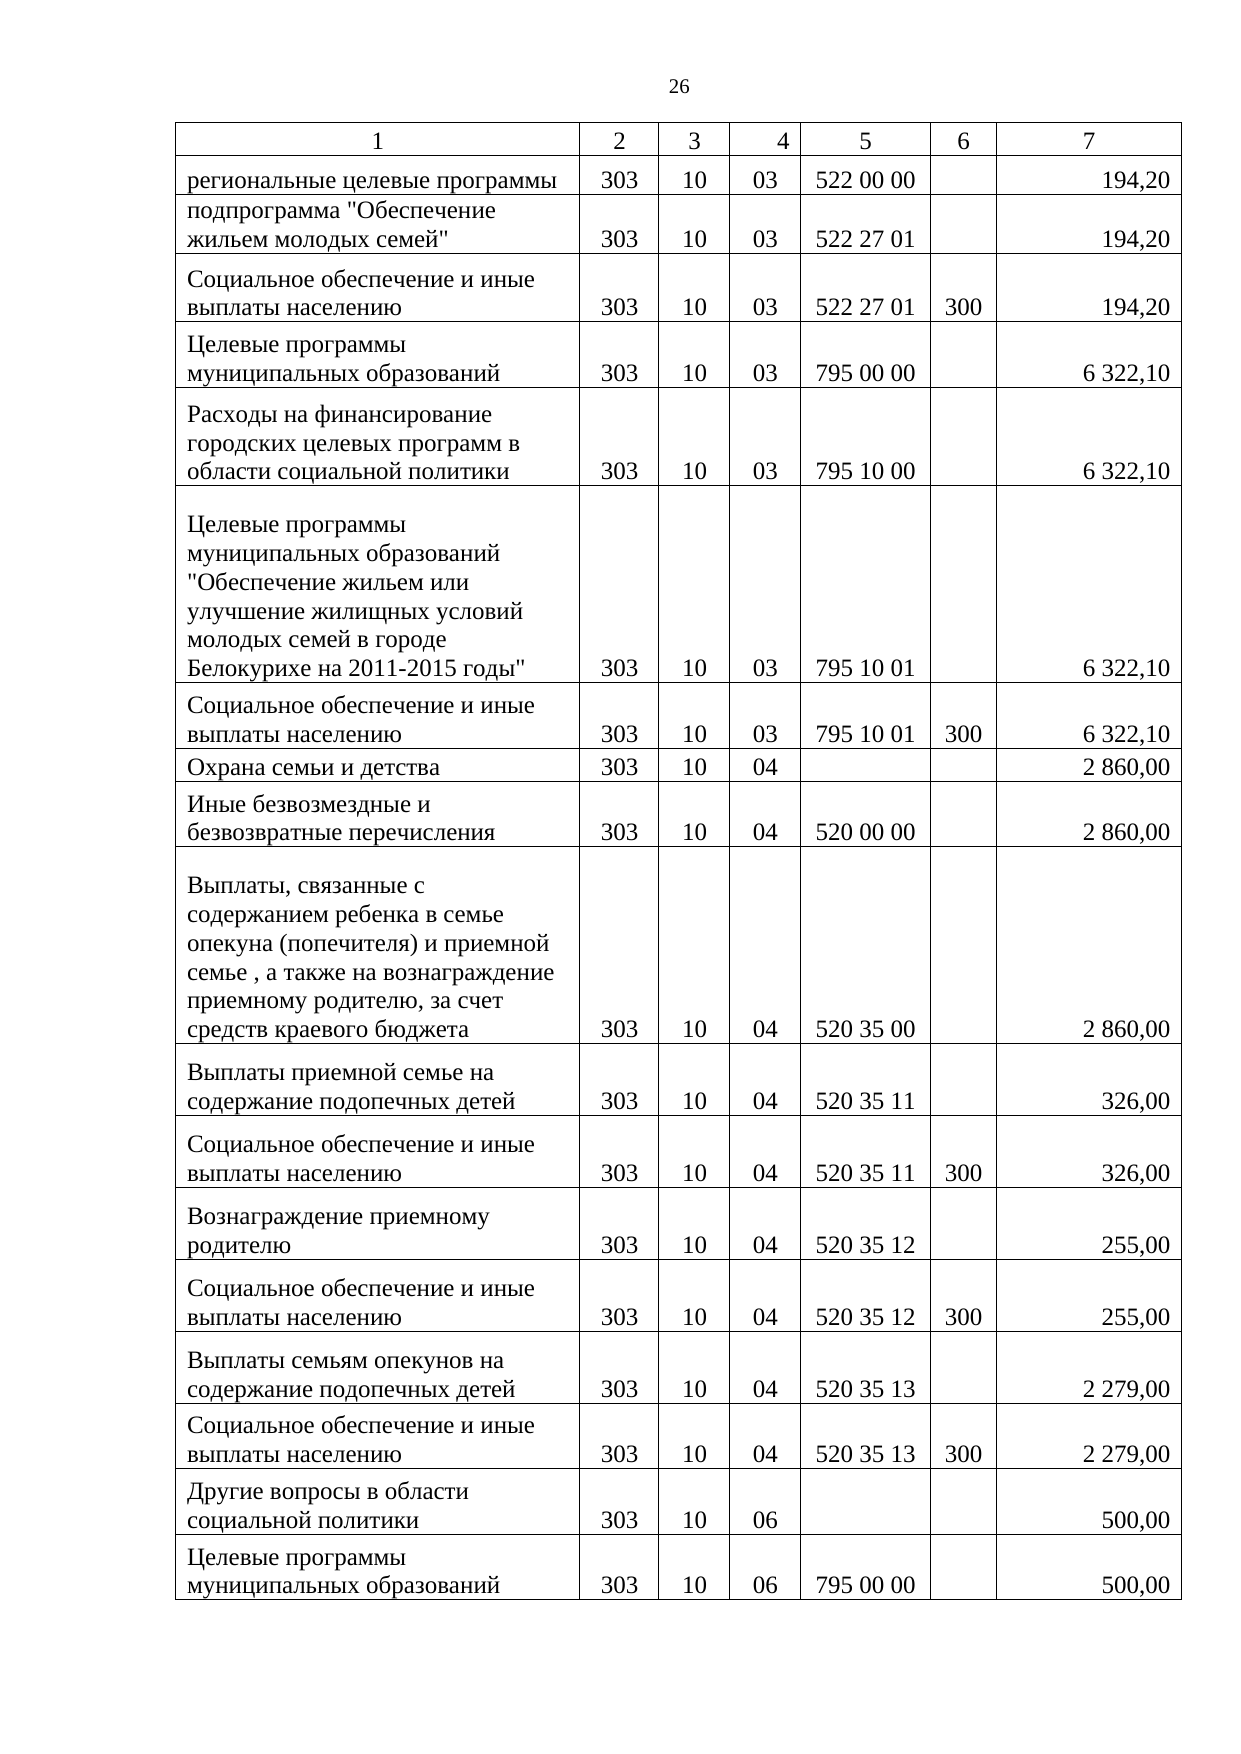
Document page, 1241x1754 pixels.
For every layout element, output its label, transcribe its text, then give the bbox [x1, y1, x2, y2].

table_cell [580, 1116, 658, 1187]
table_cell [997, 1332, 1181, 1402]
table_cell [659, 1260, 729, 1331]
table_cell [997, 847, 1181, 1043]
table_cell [176, 254, 579, 321]
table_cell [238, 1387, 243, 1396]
table_cell 10 [659, 195, 729, 252]
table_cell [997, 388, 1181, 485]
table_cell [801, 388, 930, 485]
table_cell Целевые программы муниципальных образований [176, 322, 579, 387]
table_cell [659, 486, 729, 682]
table_header 2 [580, 123, 658, 155]
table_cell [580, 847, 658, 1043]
table_cell 194,20 [997, 195, 1181, 252]
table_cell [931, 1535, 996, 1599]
table_cell 03 [730, 254, 800, 321]
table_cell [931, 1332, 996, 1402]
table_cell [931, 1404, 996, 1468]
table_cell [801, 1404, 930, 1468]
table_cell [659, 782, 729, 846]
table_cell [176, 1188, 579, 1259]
table_cell 522 27 01 [801, 195, 930, 252]
table_cell 03 [730, 322, 800, 387]
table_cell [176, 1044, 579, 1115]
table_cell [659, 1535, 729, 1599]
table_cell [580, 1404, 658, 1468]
table_cell 303 [580, 156, 658, 194]
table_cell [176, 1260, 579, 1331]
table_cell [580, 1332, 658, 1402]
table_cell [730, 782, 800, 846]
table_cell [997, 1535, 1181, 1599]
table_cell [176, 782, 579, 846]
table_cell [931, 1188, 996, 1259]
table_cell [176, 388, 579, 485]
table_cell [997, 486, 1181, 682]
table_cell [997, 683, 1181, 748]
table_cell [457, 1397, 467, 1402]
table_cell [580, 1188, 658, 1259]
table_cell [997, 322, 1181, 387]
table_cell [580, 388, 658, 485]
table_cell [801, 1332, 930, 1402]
table_header 7 [997, 123, 1181, 155]
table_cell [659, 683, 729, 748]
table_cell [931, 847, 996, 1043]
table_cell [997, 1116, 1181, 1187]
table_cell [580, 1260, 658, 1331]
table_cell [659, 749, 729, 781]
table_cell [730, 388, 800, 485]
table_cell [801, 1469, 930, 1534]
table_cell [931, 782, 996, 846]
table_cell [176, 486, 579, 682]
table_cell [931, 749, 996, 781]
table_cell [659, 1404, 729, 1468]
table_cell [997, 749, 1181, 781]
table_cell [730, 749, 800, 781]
table_header 4 [730, 123, 800, 155]
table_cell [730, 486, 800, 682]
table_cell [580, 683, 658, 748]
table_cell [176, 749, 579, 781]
table_cell 03 [730, 195, 800, 252]
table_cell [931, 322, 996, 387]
table_cell 194,20 [997, 254, 1181, 321]
table_cell подпрограмма "Обеспечение жильем молодых семей" [176, 195, 579, 252]
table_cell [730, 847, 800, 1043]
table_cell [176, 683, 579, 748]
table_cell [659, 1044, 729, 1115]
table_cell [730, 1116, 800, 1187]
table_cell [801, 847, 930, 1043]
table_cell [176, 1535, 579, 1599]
table_cell 10 [659, 254, 729, 321]
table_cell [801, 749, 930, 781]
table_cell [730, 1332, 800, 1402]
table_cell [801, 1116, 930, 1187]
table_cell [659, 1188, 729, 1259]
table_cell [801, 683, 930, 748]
table_cell 795 00 00 [801, 322, 930, 387]
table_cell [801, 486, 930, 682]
table_header 5 [801, 123, 930, 155]
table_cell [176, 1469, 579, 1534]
table_cell 303 [580, 254, 658, 321]
table_cell региональные целевые программы [176, 156, 579, 194]
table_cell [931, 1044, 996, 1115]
table_cell 303 [580, 195, 658, 252]
table_header 3 [659, 123, 729, 155]
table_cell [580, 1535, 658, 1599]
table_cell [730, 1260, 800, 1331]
table_cell 300 [931, 254, 996, 321]
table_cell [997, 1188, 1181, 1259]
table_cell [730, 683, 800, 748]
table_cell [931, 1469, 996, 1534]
table_cell 522 27 01 [801, 254, 930, 321]
table_cell 03 [730, 156, 800, 194]
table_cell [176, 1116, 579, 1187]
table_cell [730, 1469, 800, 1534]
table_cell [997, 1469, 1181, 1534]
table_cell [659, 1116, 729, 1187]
table_cell 303 [580, 322, 658, 387]
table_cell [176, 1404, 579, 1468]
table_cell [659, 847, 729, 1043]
table_header 1 [176, 123, 579, 155]
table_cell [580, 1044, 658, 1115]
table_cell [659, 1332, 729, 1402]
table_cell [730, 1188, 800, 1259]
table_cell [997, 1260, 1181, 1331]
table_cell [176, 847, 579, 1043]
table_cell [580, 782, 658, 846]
table_header 6 [931, 123, 996, 155]
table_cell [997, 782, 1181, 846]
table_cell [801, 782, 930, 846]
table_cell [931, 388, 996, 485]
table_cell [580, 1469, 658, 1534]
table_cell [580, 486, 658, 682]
table_cell 194,20 [997, 156, 1181, 194]
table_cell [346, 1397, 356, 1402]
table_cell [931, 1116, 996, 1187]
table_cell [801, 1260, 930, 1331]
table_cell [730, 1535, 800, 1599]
table_cell 10 [659, 322, 729, 387]
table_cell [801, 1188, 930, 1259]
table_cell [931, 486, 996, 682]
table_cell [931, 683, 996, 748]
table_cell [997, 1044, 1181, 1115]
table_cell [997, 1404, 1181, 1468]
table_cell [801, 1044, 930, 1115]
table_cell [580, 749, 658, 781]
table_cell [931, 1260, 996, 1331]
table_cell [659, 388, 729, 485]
table_cell 522 00 00 [801, 156, 930, 194]
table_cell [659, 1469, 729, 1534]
table_cell 10 [659, 156, 729, 194]
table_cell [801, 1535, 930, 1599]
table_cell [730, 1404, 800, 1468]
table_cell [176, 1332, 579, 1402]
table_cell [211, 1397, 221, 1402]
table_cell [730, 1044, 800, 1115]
table_cell [931, 156, 996, 194]
table_cell [931, 195, 996, 252]
